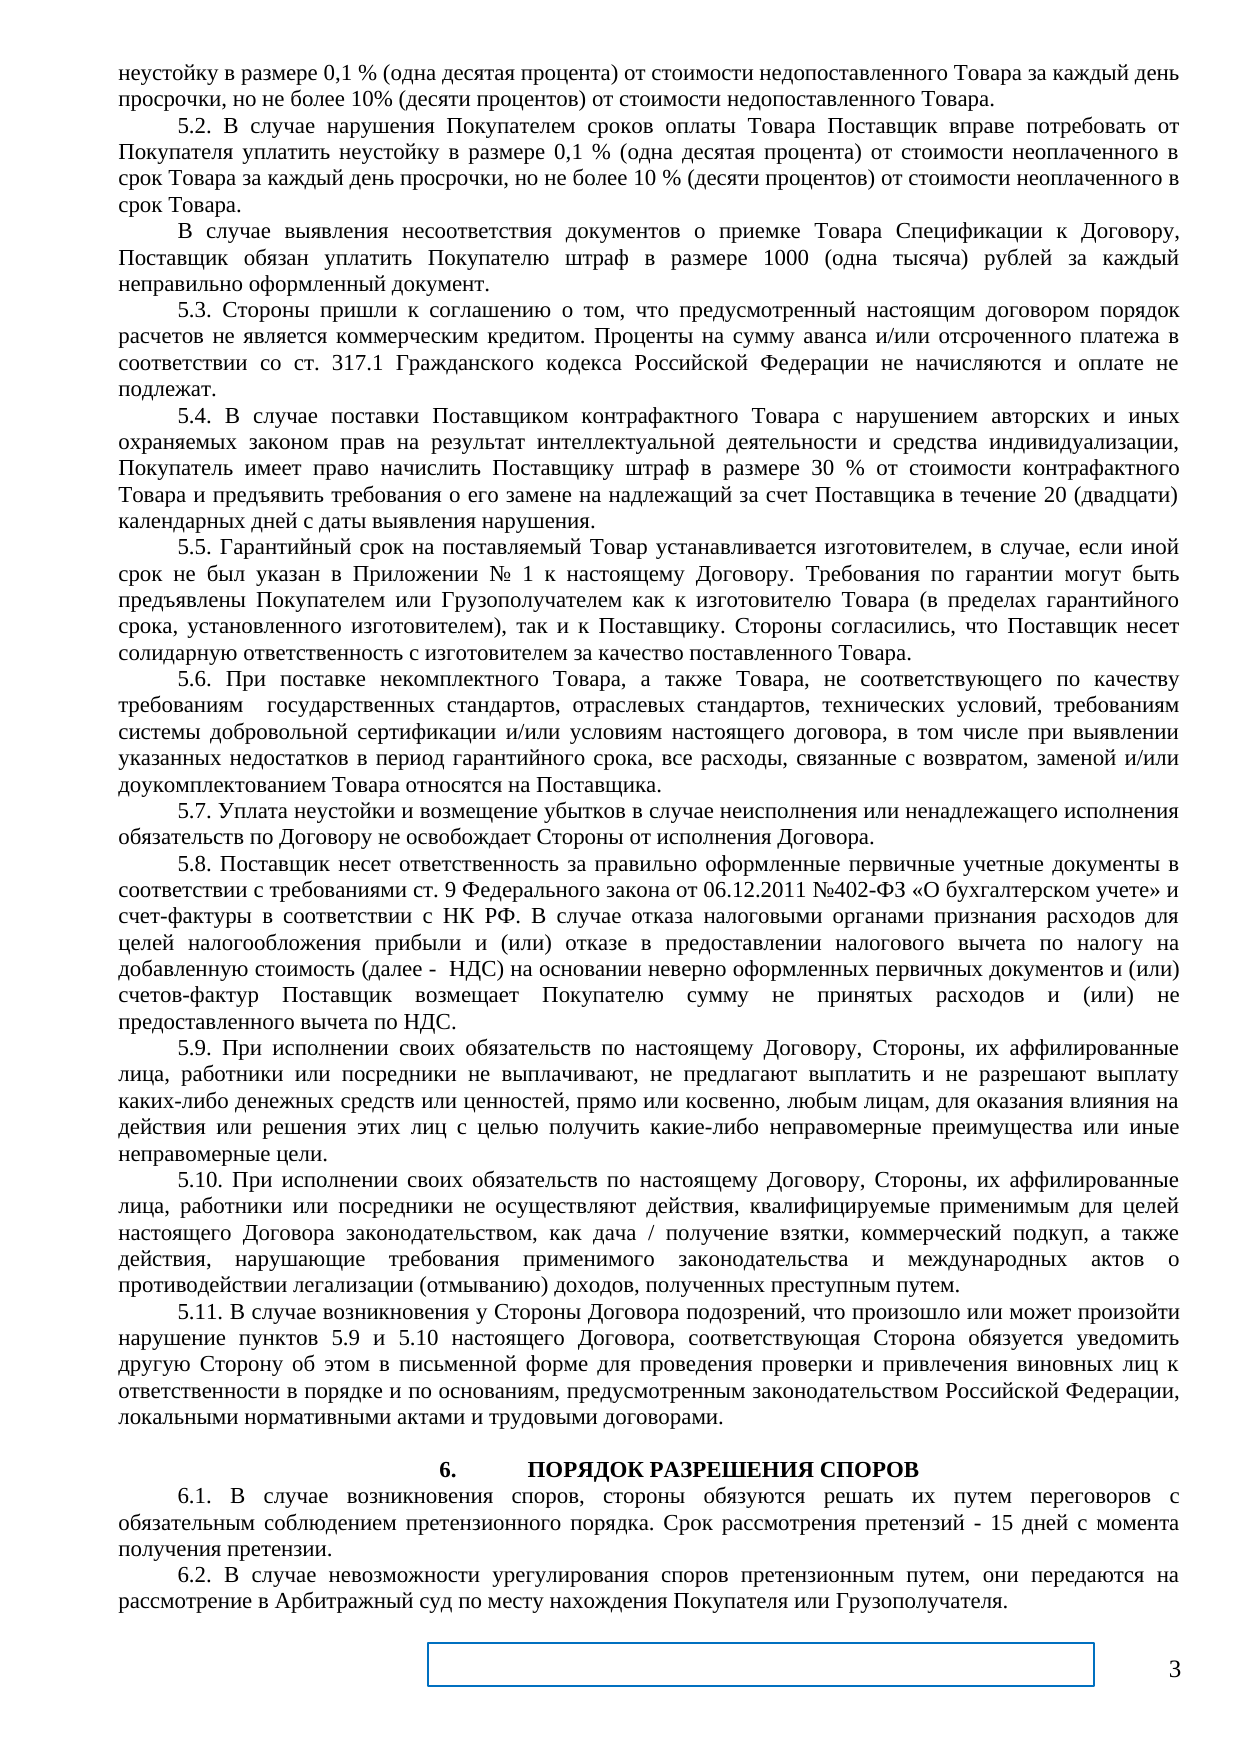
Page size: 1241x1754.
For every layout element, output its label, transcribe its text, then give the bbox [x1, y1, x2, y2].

text 6.2. В случае невозможности урегулирования споров претензионным путем, они передаются на рассмотрение в Арбитражный суд по месту нахождения Покупателя или Грузополучателя. [118, 1561, 1181, 1614]
text 5.6. При поставке некомплектного Товара, а также Товара, не соответствующего по качеству требованиям государственных стандартов, отраслевых стандартов, технических условий, требованиям системы добровольной сертификации и/или условиям настоящего договора, в том числе при выявлении указанных недостатков в период гарантийного срока, все расходы, связанные с возвратом, заменой и/или доукомплектованием Товара относятся на Поставщика. [118, 665, 1181, 797]
text 5.7. Уплата неустойки и возмещение убытков в случае неисполнения или ненадлежащего исполнения обязательств по Договору не освобождает Стороны от исполнения Договора. [118, 797, 1181, 850]
text 6.1. В случае возникновения споров, стороны обязуются решать их путем переговоров с обязательным соблюдением претензионного порядка. Срок рассмотрения претензий - 15 дней с момента получения претензии. [118, 1482, 1181, 1561]
text 5.5. Гарантийный срок на поставляемый Товар устанавливается изготовителем, в случае, если иной срок не был указан в Приложении № 1 к настоящему Договору. Требования по гарантии могут быть предъявлены Покупателем или Грузополучателем как к изготовителю Товара (в пределах гарантийного срока, установленного изготовителем), так и к Поставщику. Стороны согласились, что Поставщик несет солидарную ответственность с изготовителем за качество поставленного Товара. [118, 533, 1181, 665]
text 5.3. Стороны пришли к соглашению о том, что предусмотренный настоящим договором порядок расчетов не является коммерческим кредитом. Проценты на сумму аванса и/или отсроченного платежа в соответствии со ст. 317.1 Гражданского кодекса Российской Федерации не начисляются и оплате не подлежат. [118, 296, 1181, 402]
text В случае выявления несоответствия документов о приемке Товара Спецификации к Договору, Поставщик обязан уплатить Покупателю штраф в размере 1000 (одна тысяча) рублей за каждый неправильно оформленный документ. [118, 217, 1181, 296]
text 5.8. Поставщик несет ответственность за правильно оформленные первичные учетные документы в соответствии с требованиями ст. 9 Федерального закона от 06.12.2011 №402-ФЗ «О бухгалтерском учете» и счет-фактуры в соответствии с НК РФ. В случае отказа налоговыми органами признания расходов для целей налогообложения прибыли и (или) отказе в предоставлении налогового вычета по налогу на добавленную стоимость (далее - НДС) на основании неверно оформленных первичных документов и (или) счетов-фактур Поставщик возмещает Покупателю сумму не принятых расходов и (или) не предоставленного вычета по НДС. [118, 850, 1181, 1034]
text 5.11. В случае возникновения у Стороны Договора подозрений, что произошло или может произойти нарушение пунктов 5.9 и 5.10 настоящего Договора, соответствующая Сторона обязуется уведомить другую Сторону об этом в письменной форме для проведения проверки и привлечения виновных лиц к ответственности в порядке и по основаниям, предусмотренным законодательством Российской Федерации, локальными нормативными актами и трудовыми договорами. [118, 1298, 1181, 1429]
text 5.10. При исполнении своих обязательств по настоящему Договору, Стороны, их аффилированные лица, работники или посредники не осуществляют действия, квалифицируемые применимым для целей настоящего Договора законодательством, как дача / получение взятки, коммерческий подкуп, а также действия, нарушающие требования применимого законодательства и международных актов о противодействии легализации (отмыванию) доходов, полученных преступным путем. [118, 1166, 1181, 1298]
text 5.2. В случае нарушения Покупателем сроков оплаты Товара Поставщик вправе потребовать от Покупателя уплатить неустойку в размере 0,1 % (одна десятая процента) от стоимости неоплаченного в срок Товара за каждый день просрочки, но не более 10 % (десяти процентов) от стоимости неоплаченного в срок Товара. [118, 112, 1181, 217]
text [118, 59, 1181, 112]
text 5.9. При исполнении своих обязательств по настоящему Договору, Стороны, их аффилированные лица, работники или посредники не выплачивают, не предлагают выплатить и не разрешают выплату каких-либо денежных средств или ценностей, прямо или косвенно, любым лицам, для оказания влияния на действия или решения этих лиц с целью получить какие-либо неправомерные преимущества или иные неправомерные цели. [118, 1034, 1181, 1166]
list ПОРЯДОК РАЗРЕШЕНИЯ СПОРОВ [118, 1456, 1181, 1482]
text 5.4. В случае поставки Поставщиком контрафактного Товара с нарушением авторских и иных охраняемых законом прав на результат интеллектуальной деятельности и средства индивидуализации, Покупатель имеет право начислить Поставщику штраф в размере 30 % от стоимости контрафактного Товара и предъявить требования о его замене на надлежащий за счет Поставщика в течение 20 (двадцати) календарных дней с даты выявления нарушения. [118, 402, 1181, 533]
